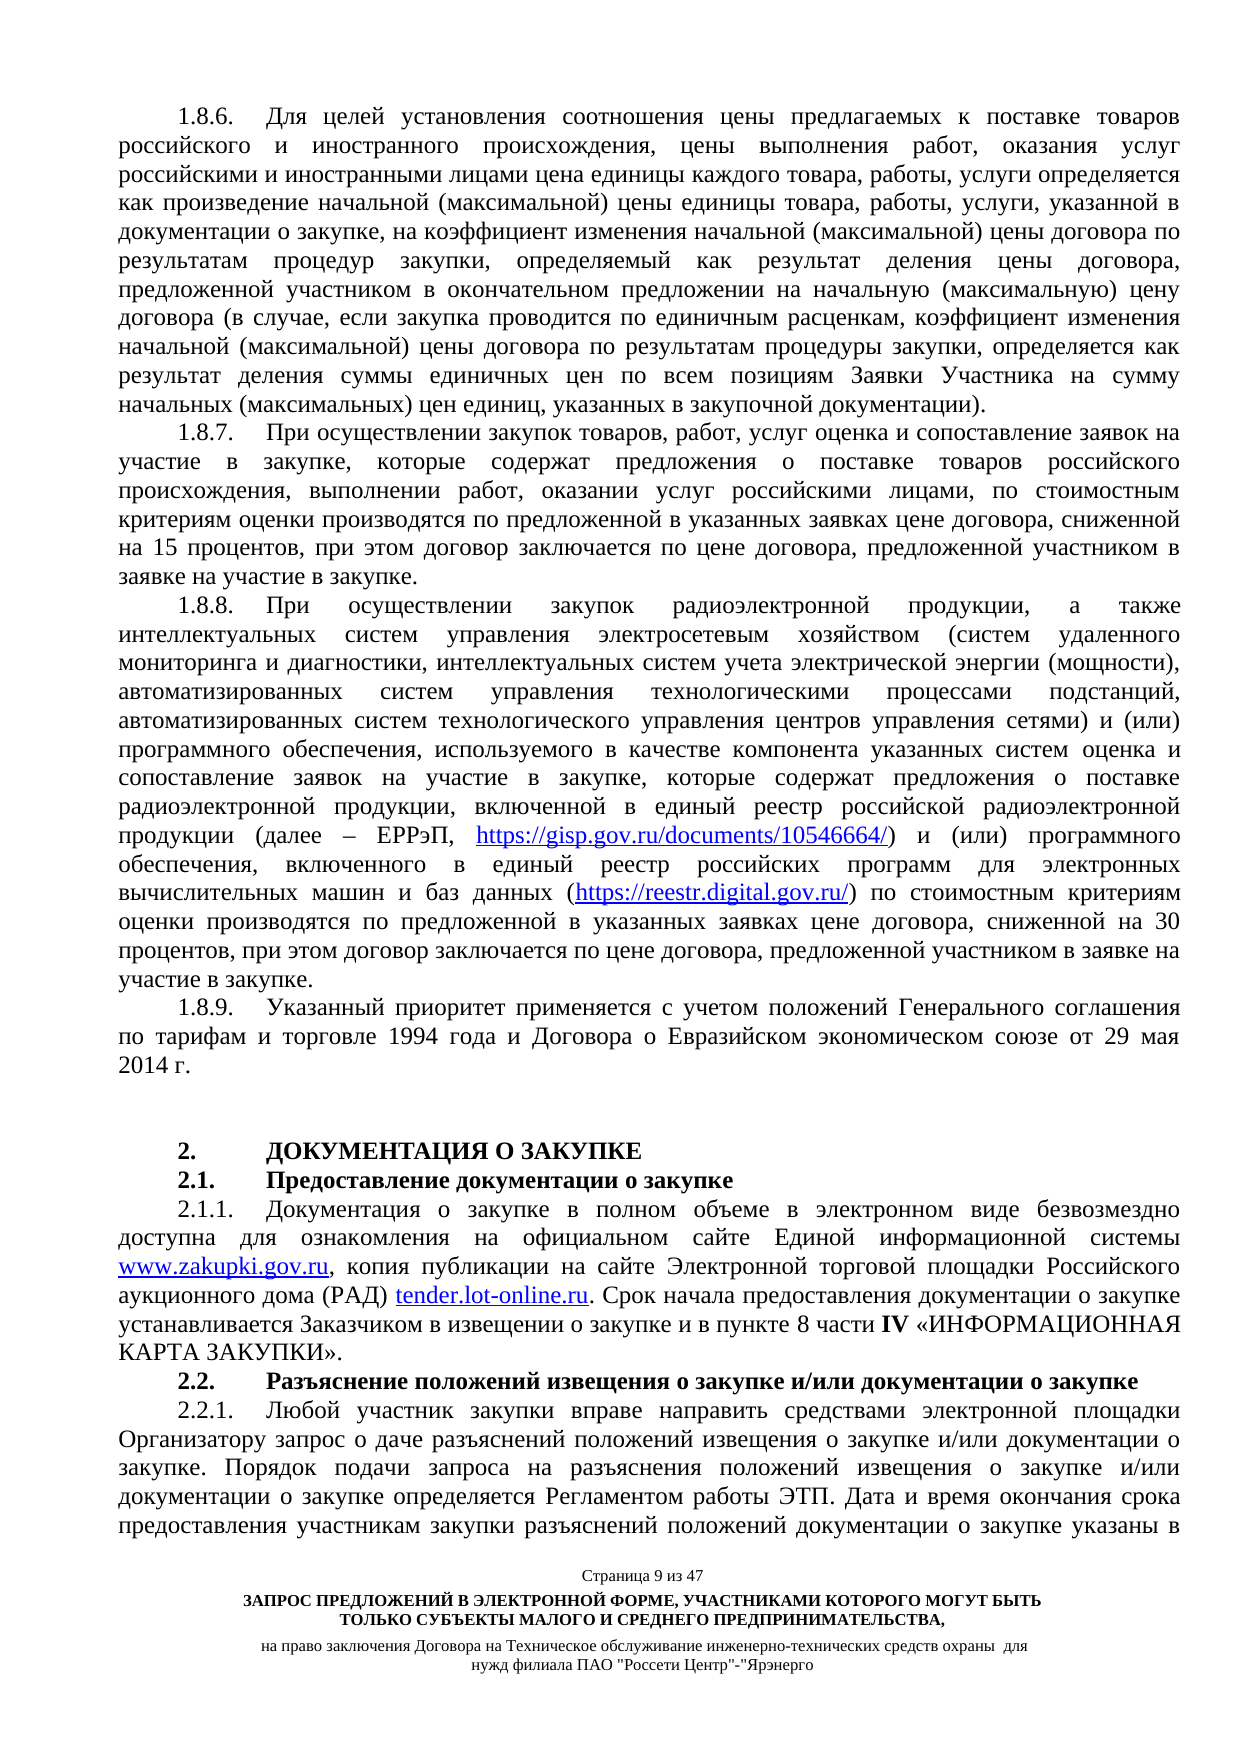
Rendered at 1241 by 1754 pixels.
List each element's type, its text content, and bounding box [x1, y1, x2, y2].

subtitle Для целей установления соотношения цены предлагаемых к поставке товаров российского и иностранного происхождения, цены выполнения работ, оказания услуг российскими и иностранными лицами цена единицы каждого товара, работы, услуги определяется как произведение начальной (максимальной) цены единицы товара, работы, услуги, указанной в документации о закупке, на коэффициент изменения начальной (максимальной) цены договора по результатам процедур закупки, определяемый как результат деления цены договора, предложенной участником в окончательном предложении на начальную (максимальную) цену договора (в случае, если закупка проводится по единичным расценкам, коэффициент изменения начальной (максимальной) цены договора по результатам процедуры закупки, определяется как результат деления суммы единичных цен по всем позициям Заявки Участника на сумму начальных (максимальных) цен единиц, указанных в закупочной документации). [118, 101, 1181, 417]
subtitle Разъяснение положений извещения о закупке и/или документации о закупке [118, 1366, 1181, 1395]
subtitle Указанный приоритет применяется с учетом положений Генерального соглашения по тарифам и торговле 1994 года и Договора о Евразийском экономическом союзе от 29 мая 2014 г. [118, 992, 1181, 1079]
subtitle Документация о закупке в полном объеме в электронном виде безвозмездно доступна для ознакомления на официальном сайте Единой информационной системы www.zakupki.gov.ru, копия публикации на сайте Электронной торговой площадки Российского аукционного дома (РАД) tender.lot-online.ru. Срок начала предоставления документации о закупке устанавливается Заказчиком в извещении о закупке и в пункте 8 части IV «ИНФОРМАЦИОННАЯ КАРТА ЗАКУПКИ». [118, 1194, 1181, 1366]
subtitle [118, 1395, 1181, 1539]
subtitle При осуществлении закупок товаров, работ, услуг оценка и сопоставление заявок на участие в закупке, которые содержат предложения о поставке товаров российского происхождения, выполнении работ, оказании услуг российскими лицами, по стоимостным критериям оценки производятся по предложенной в указанных заявках цене договора, сниженной на 15 процентов, при этом договор заключается по цене договора, предложенной участником в заявке на участие в закупке. [118, 417, 1181, 590]
subtitle При осуществлении закупок радиоэлектронной продукции, а также интеллектуальных систем управления электросетевым хозяйством (систем удаленного мониторинга и диагностики, интеллектуальных систем учета электрической энергии (мощности), автоматизированных систем управления технологическими процессами подстанций, автоматизированных систем технологического управления центров управления сетями) и (или) программного обеспечения, используемого в качестве компонента указанных систем оценка и сопоставление заявок на участие в закупке, которые содержат предложения о поставке радиоэлектронной продукции, включенной в единый реестр российской радиоэлектронной продукции (далее – ЕРРэП, https://gisp.gov.ru/documents/10546664/) и (или) программного обеспечения, включенного в единый реестр российских программ для электронных вычислительных машин и баз данных (https://reestr.digital.gov.ru/) по стоимостным критериям оценки производятся по предложенной в указанных заявках цене договора, сниженной на 30 процентов, при этом договор заключается по цене договора, предложенной участником в заявке на участие в закупке. [118, 590, 1181, 992]
subtitle Предоставление документации о закупке [118, 1165, 1181, 1194]
subtitle ДОКУМЕНТАЦИЯ О ЗАКУПКЕ [118, 1136, 1181, 1165]
